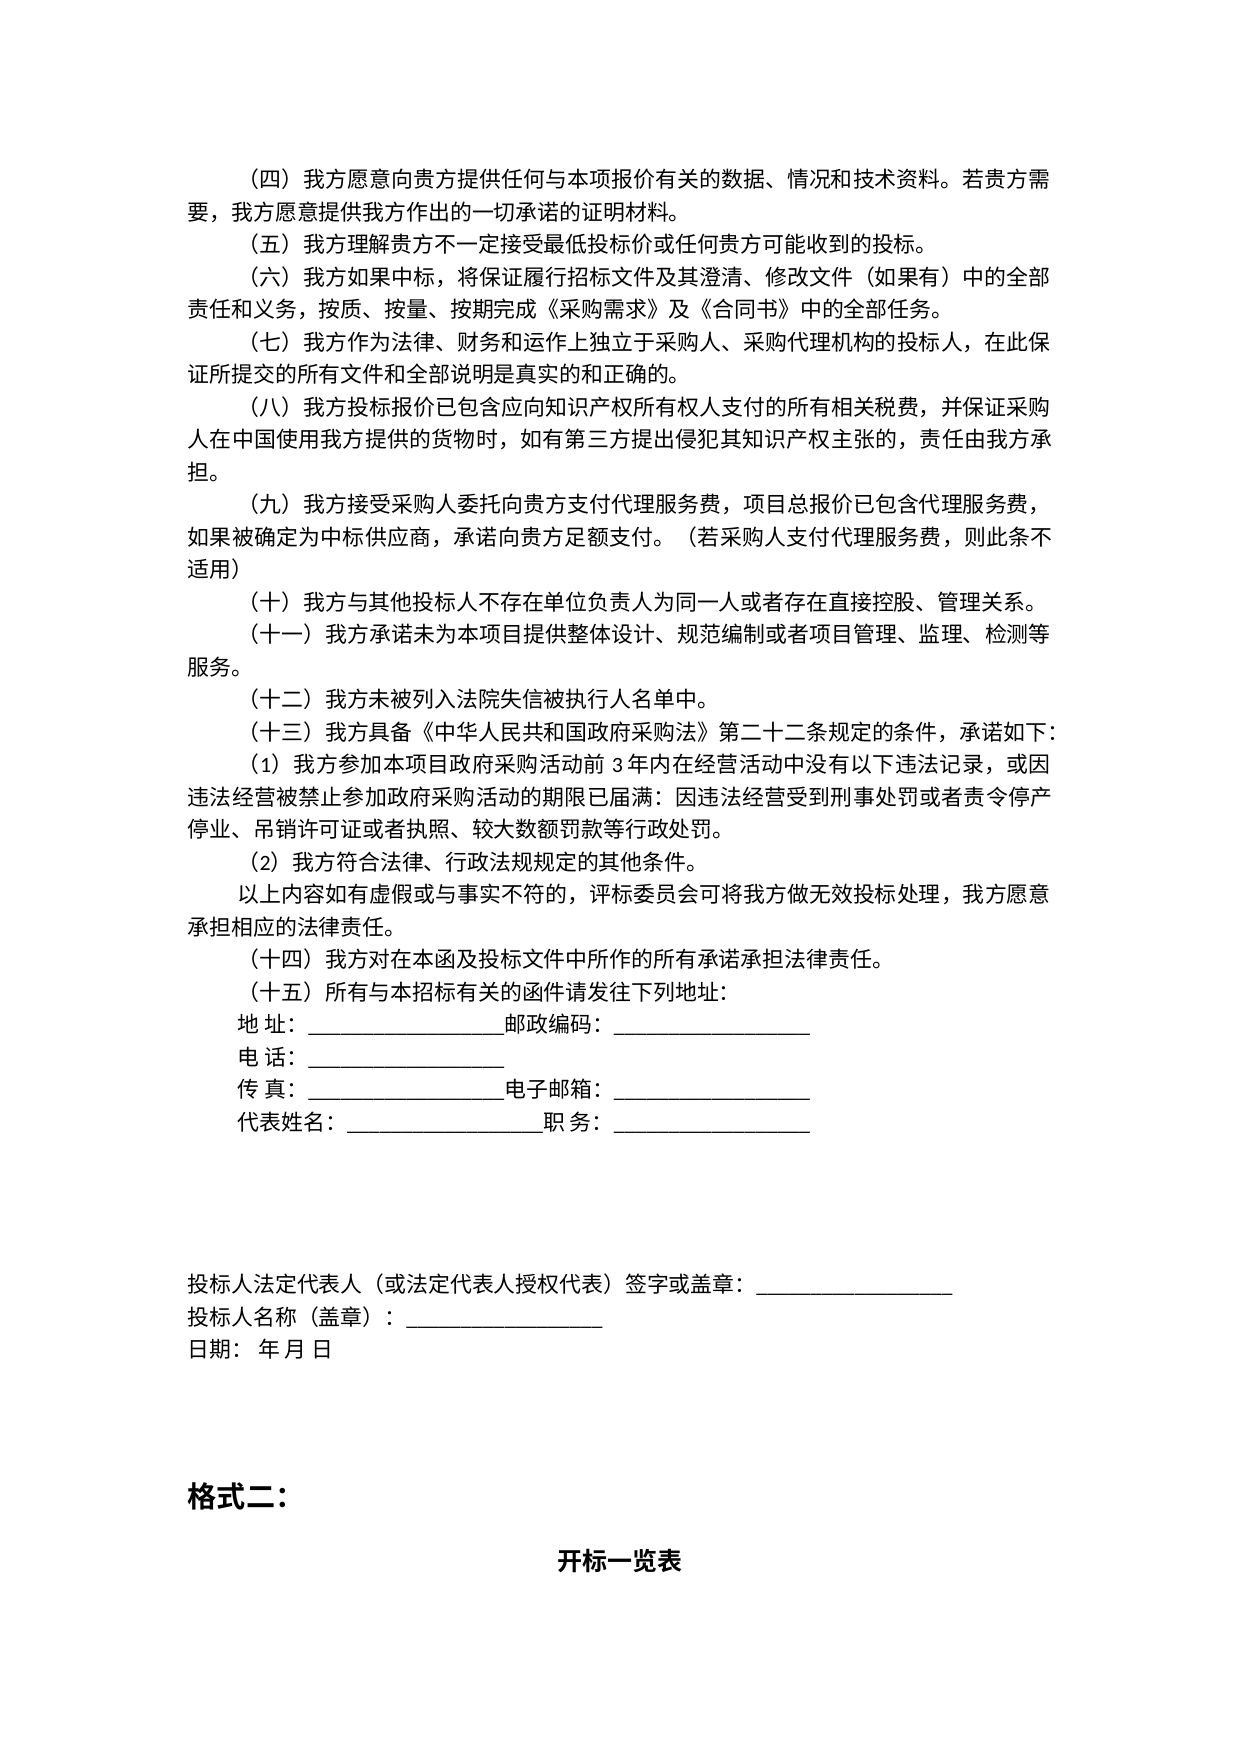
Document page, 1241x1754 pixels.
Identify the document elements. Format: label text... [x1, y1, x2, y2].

text 投标人法定代表人（或法定代表人授权代表）签字或盖章：__________________ [187, 1267, 1053, 1299]
text 传 真：__________________电子邮箱：__________________ [187, 1072, 1053, 1104]
text 以上内容如有虚假或与事实不符的，评标委员会可将我方做无效投标处理，我方愿意承担相应的法律责任。 [187, 877, 1053, 942]
text （十四）我方对在本函及投标文件中所作的所有承诺承担法律责任。 [187, 942, 1053, 974]
text （九）我方接受采购人委托向贵方支付代理服务费，项目总报价已包含代理服务费，如果被确定为中标供应商，承诺向贵方足额支付。（若采购人支付代理服务费，则此条不适用） [187, 487, 1053, 584]
text （十五）所有与本招标有关的函件请发往下列地址： [187, 974, 1053, 1007]
text 电 话：__________________ [187, 1039, 1053, 1072]
text 投标人名称（盖章）：__________________ [187, 1299, 1053, 1332]
text 格式二： [187, 1462, 1053, 1527]
text 代表姓名：__________________职 务：__________________ [187, 1104, 1053, 1137]
text （十三）我方具备《中华人民共和国政府采购法》第二十二条规定的条件，承诺如下： [187, 714, 1053, 747]
text （2）我方符合法律、行政法规规定的其他条件。 [187, 844, 1053, 877]
text （十）我方与其他投标人不存在单位负责人为同一人或者存在直接控股、管理关系。 [187, 584, 1053, 617]
text （十一）我方承诺未为本项目提供整体设计、规范编制或者项目管理、监理、检测等服务。 [187, 617, 1053, 682]
text （八）我方投标报价已包含应向知识产权所有权人支付的所有相关税费，并保证采购人在中国使用我方提供的货物时，如有第三方提出侵犯其知识产权主张的，责任由我方承担。 [187, 389, 1053, 487]
text （十二）我方未被列入法院失信被执行人名单中。 [187, 682, 1053, 714]
text （七）我方作为法律、财务和运作上独立于采购人、采购代理机构的投标人，在此保证所提交的所有文件和全部说明是真实的和正确的。 [187, 324, 1053, 389]
text （五）我方理解贵方不一定接受最低投标价或任何贵方可能收到的投标。 [187, 227, 1053, 259]
text （六）我方如果中标，将保证履行招标文件及其澄清、修改文件（如果有）中的全部责任和义务，按质、按量、按期完成《采购需求》及《合同书》中的全部任务。 [187, 259, 1053, 324]
text 地 址：__________________邮政编码：__________________ [187, 1007, 1053, 1039]
text 日期： 年 月 日 [187, 1332, 1053, 1364]
text （1）我方参加本项目政府采购活动前3年内在经营活动中没有以下违法记录，或因违法经营被禁止参加政府采购活动的期限已届满：因违法经营受到刑事处罚或者责令停产停业、吊销许可证或者执照、较大数额罚款等行政处罚。 [187, 747, 1053, 844]
text （四）我方愿意向贵方提供任何与本项报价有关的数据、情况和技术资料。若贵方需要，我方愿意提供我方作出的一切承诺的证明材料。 [187, 162, 1053, 227]
text 开标一览表 [187, 1527, 1053, 1592]
